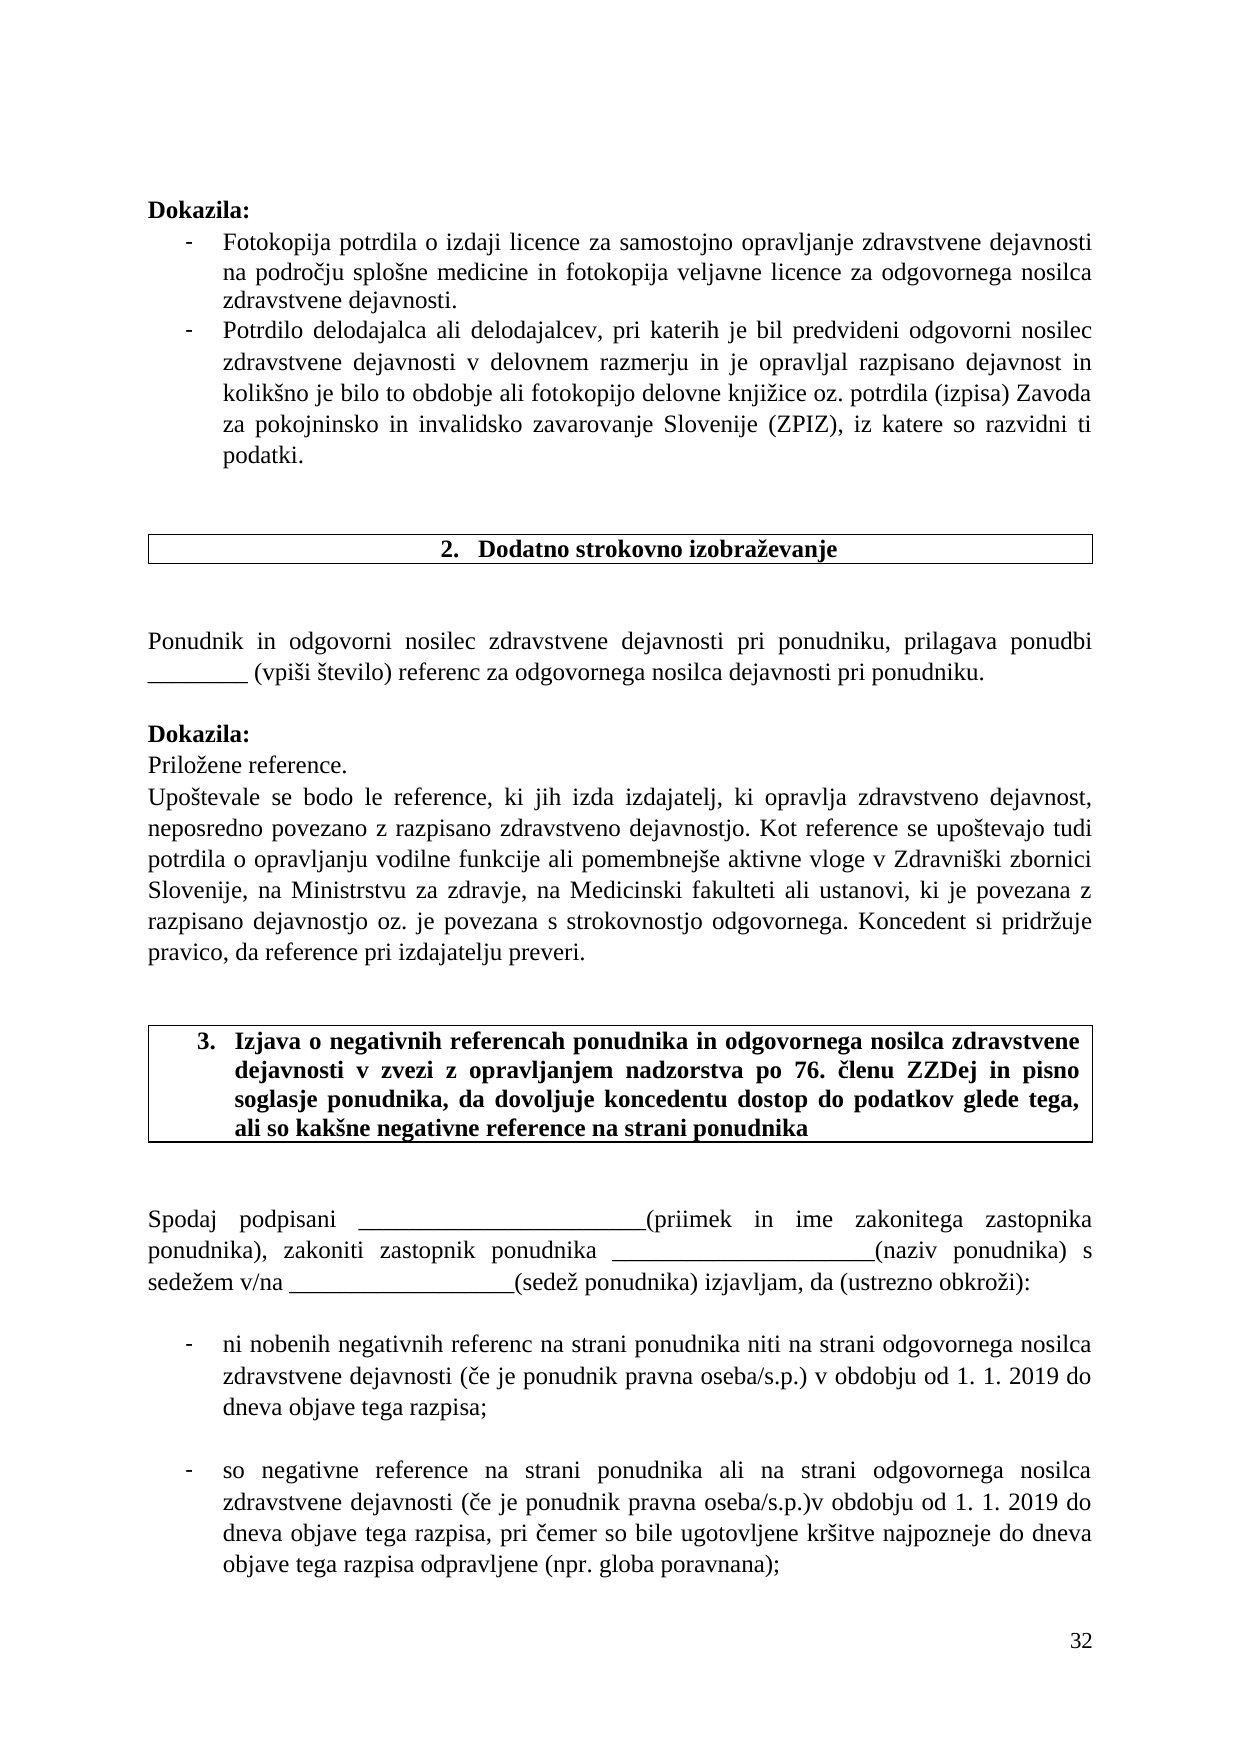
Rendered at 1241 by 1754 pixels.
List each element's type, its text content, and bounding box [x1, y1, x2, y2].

list so negativne reference na strani ponudnika ali na strani odgovornega nosilca zdravstvene dejavnosti (če je ponudnik pravna oseba/s.p.)v obdobju od 1. 1. 2019 do dneva objave tega razpisa, pri čemer so bile ugotovljene kršitve najpozneje do dneva objave tega razpisa odpravljene (npr. globa poravnana); [185, 1454, 1093, 1578]
text Upoštevale se bodo le reference, ki jih izda izdajatelj, ki opravlja zdravstveno dejavnost, neposredno povezano z razpisano zdravstveno dejavnostjo. Kot reference se upoštevajo tudi potrdila o opravljanju vodilne funkcije ali pomembnejše aktivne vloge v Zdravniški zbornici Slovenije, na Ministrstvu za zdravje, na Medicinski fakulteti ali ustanovi, ki je povezana z razpisano dejavnostjo oz. je povezana s strokovnostjo odgovornega. Koncedent si pridržuje pravico, da reference pri izdajatelju preveri. [148, 782, 1093, 966]
list Fotokopija potrdila o izdaji licence za samostojno opravljanje zdravstvene dejavnosti na področju splošne medicine in fotokopija veljavne licence za odgovornega nosilca zdravstvene dejavnosti. [185, 226, 1093, 314]
text Priložene reference. [148, 751, 1093, 779]
text Dokazila: [148, 719, 1093, 748]
list Potrdilo delodajalca ali delodajalcev, pri katerih je bil predvideni odgovorni nosilec zdravstvene dejavnosti v delovnem razmerju in je opravljal razpisano dejavnost in kolikšno je bilo to obdobje ali fotokopijo delovne knjižice oz. potrdila (izpisa) Zavoda za pokojninsko in invalidsko zavarovanje Slovenije (ZPIZ), iz katere so razvidni ti podatki. [185, 314, 1093, 469]
text Dokazila: [148, 195, 1093, 224]
text Ponudnik in odgovorni nosilec zdravstvene dejavnosti pri ponudniku, prilagava ponudbi ________ (vpiši število) referenc za odgovornega nosilca dejavnosti pri ponudniku. [148, 626, 1093, 686]
text Spodaj podpisani _______________________(priimek in ime zakonitega zastopnika ponudnika), zakoniti zastopnik ponudnika _____________________(naziv ponudnika) s sedežem v/na __________________(sedež ponudnika) izjavljam, da (ustrezno obkroži): [148, 1204, 1093, 1295]
table_header Dodatno strokovno izobraževanje [149, 535, 1092, 563]
list ni nobenih negativnih referenc na strani ponudnika niti na strani odgovornega nosilca zdravstvene dejavnosti (če je ponudnik pravna oseba/s.p.) v obdobju od 1. 1. 2019 do dneva objave tega razpisa; [185, 1329, 1093, 1421]
table_header Izjava o negativnih referencah ponudnika in odgovornega nosilca zdravstvene dejavnosti v zvezi z opravljanjem nadzorstva po 76. členu ZZDej in pisno soglasje ponudnika, da dovoljuje koncedentu dostop do podatkov glede tega, ali so kakšne negativne reference na strani ponudnika [149, 1026, 1092, 1141]
